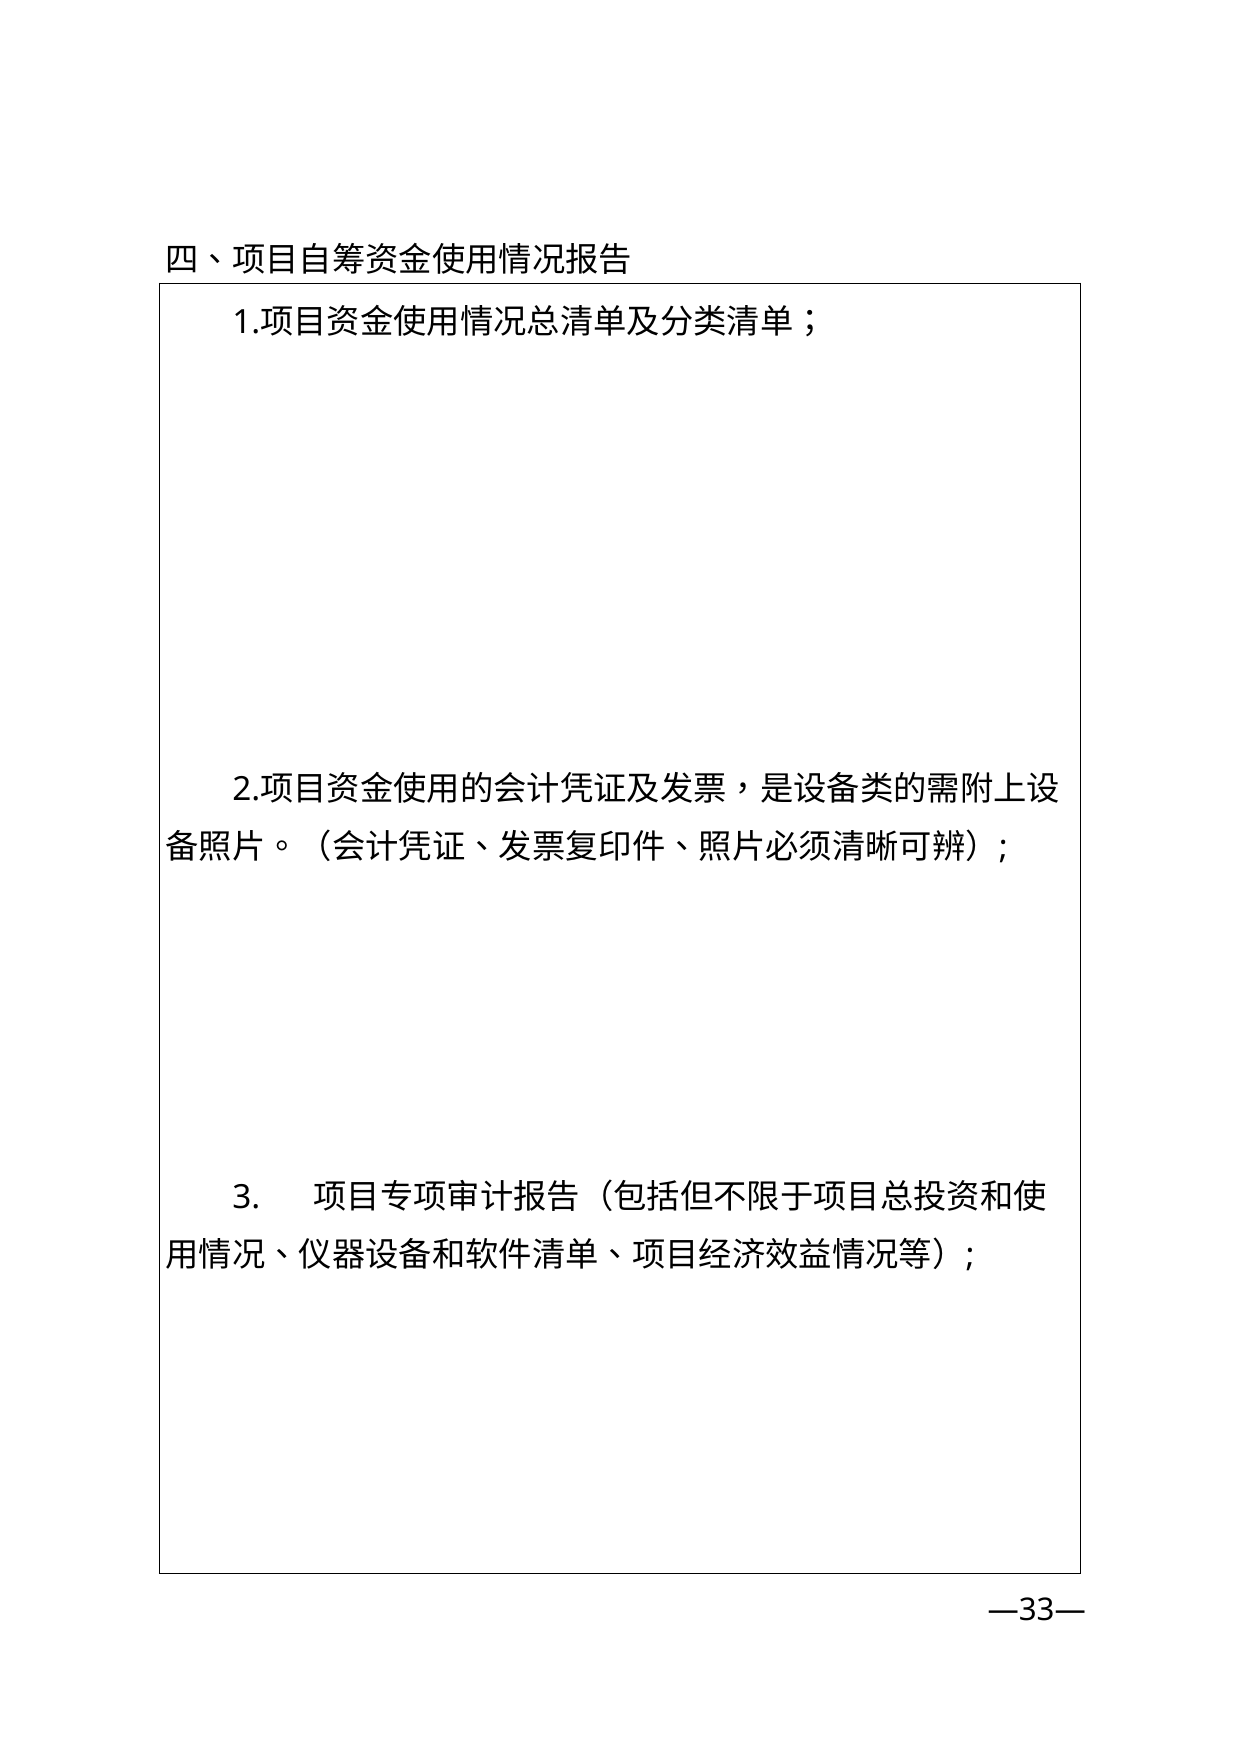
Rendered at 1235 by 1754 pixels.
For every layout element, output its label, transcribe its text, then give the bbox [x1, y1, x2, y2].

table_header 1.项目资金使用情况总清单及分类清单； 2.项目资金使用的会计凭证及发票，是设备类的需附上设备照片。（会计凭证、发票复印件、照片必须清晰可辨）; 项目专项审计报告（包括但不限于项目总投资和使用情况、仪器设备和软件清单、项目经济效益情况等）; [160, 284, 1080, 1573]
list 四、项目自筹资金使用情况报告 [165, 224, 1087, 283]
